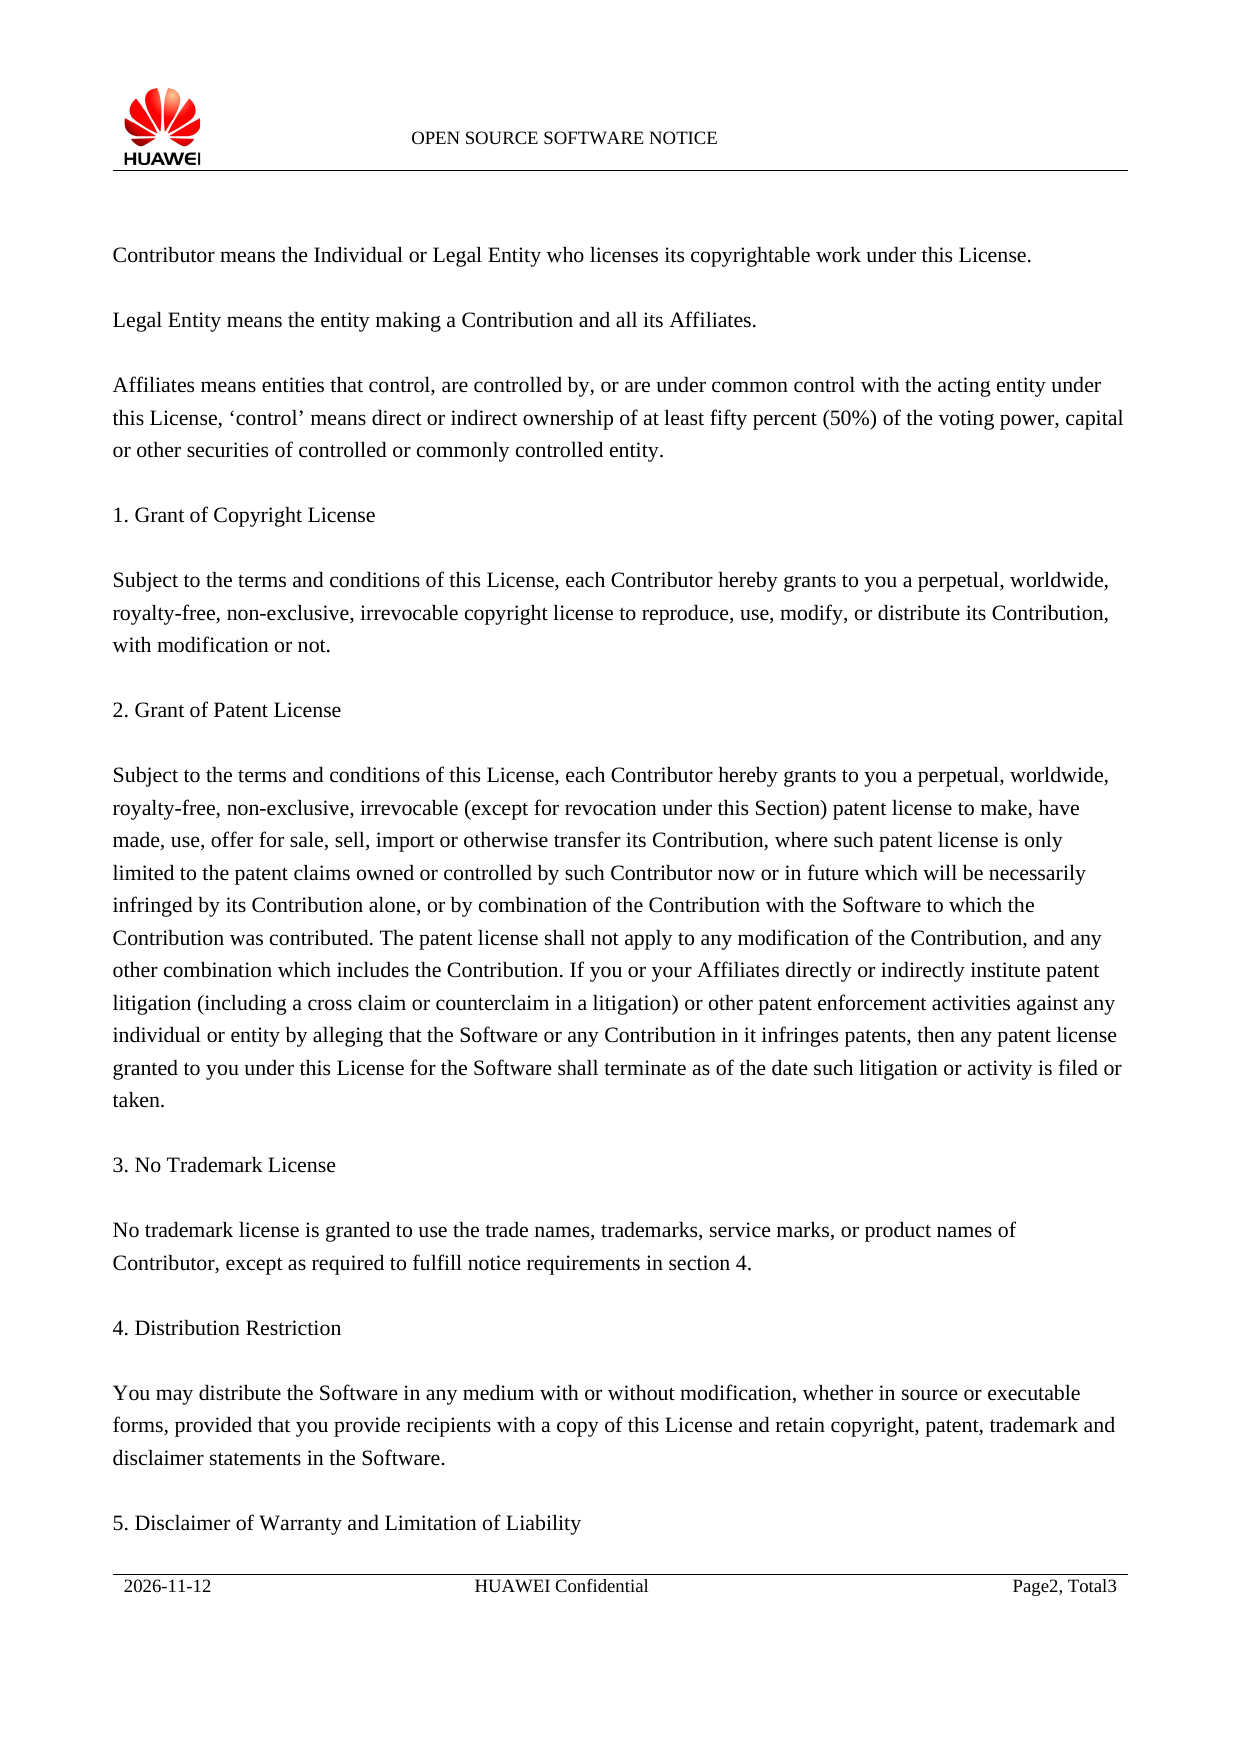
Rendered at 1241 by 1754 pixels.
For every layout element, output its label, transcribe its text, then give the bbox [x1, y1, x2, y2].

picture [124, 88, 201, 165]
